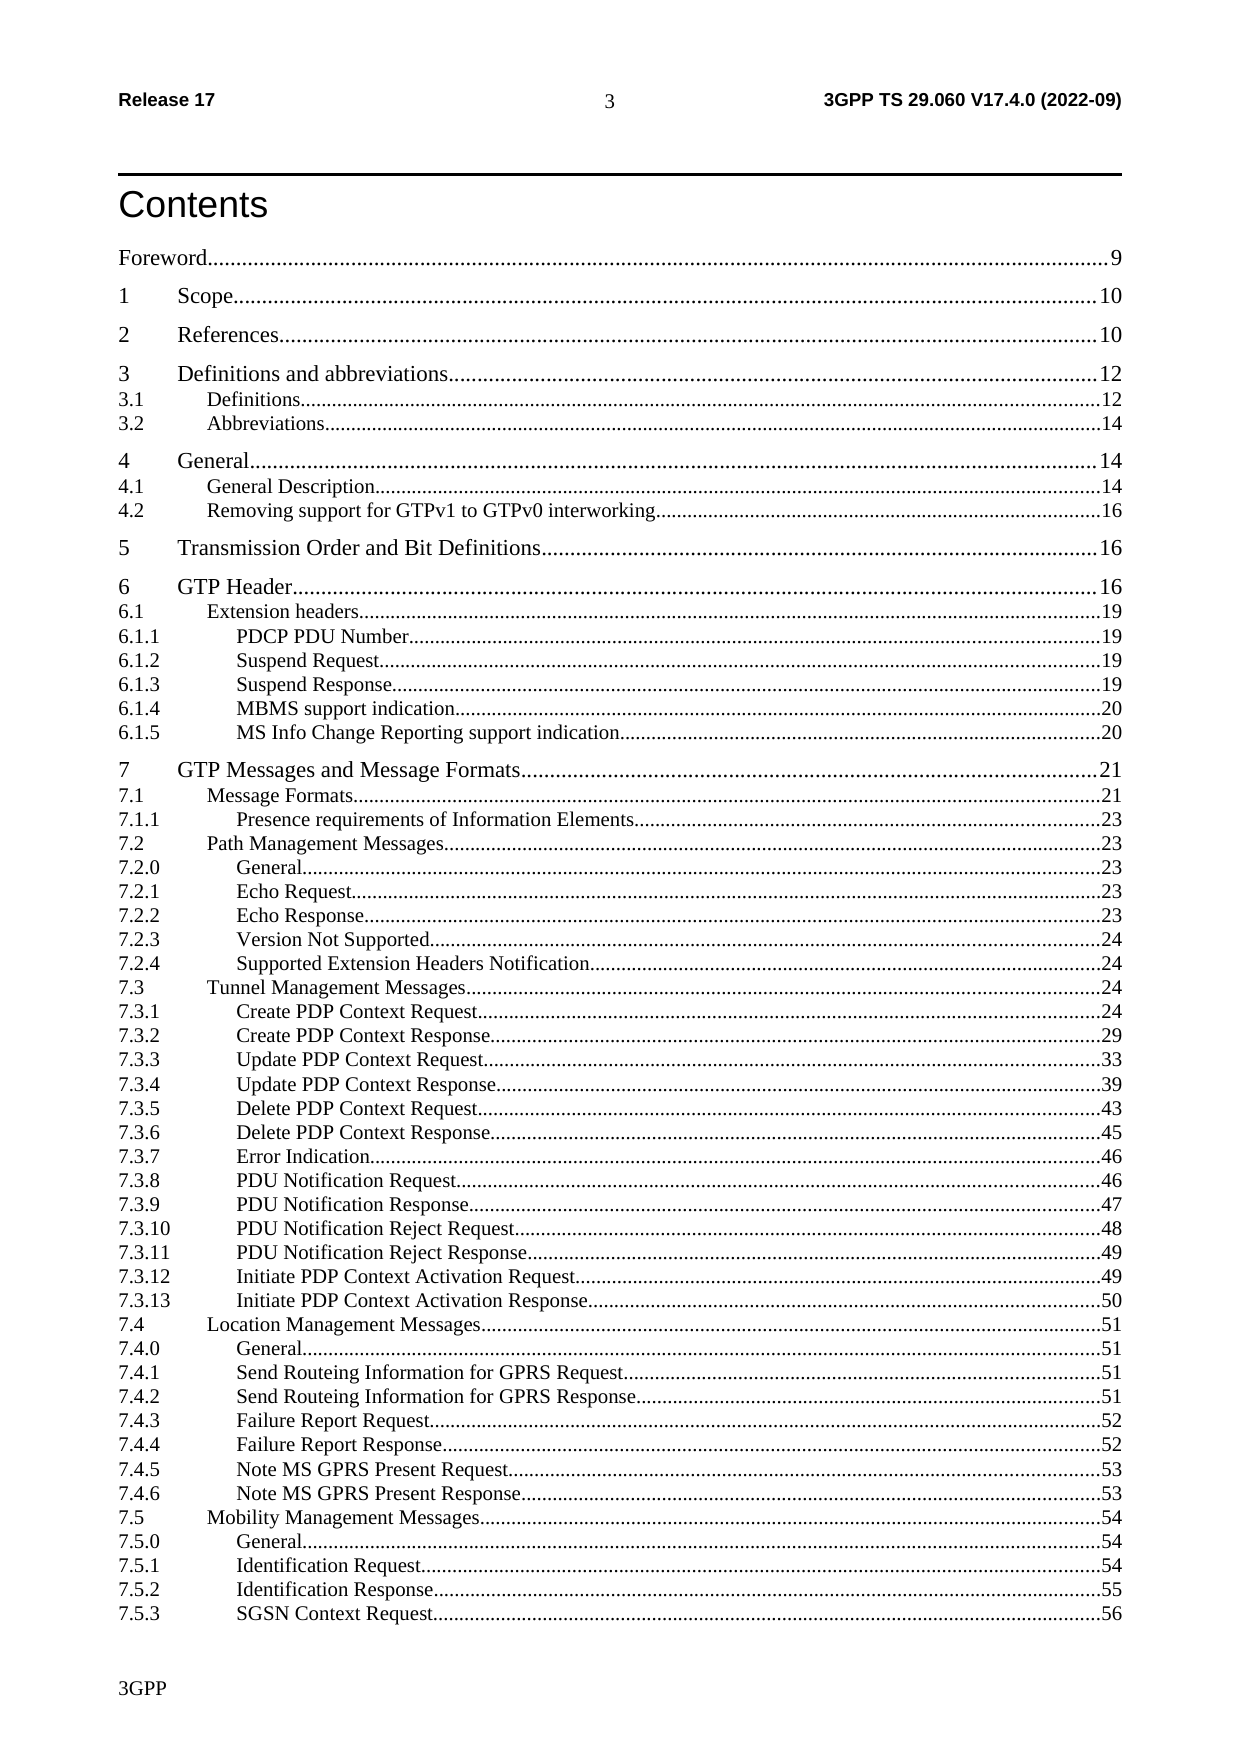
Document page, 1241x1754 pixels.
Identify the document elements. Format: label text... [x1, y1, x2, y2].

text Contents [118, 176, 1122, 225]
